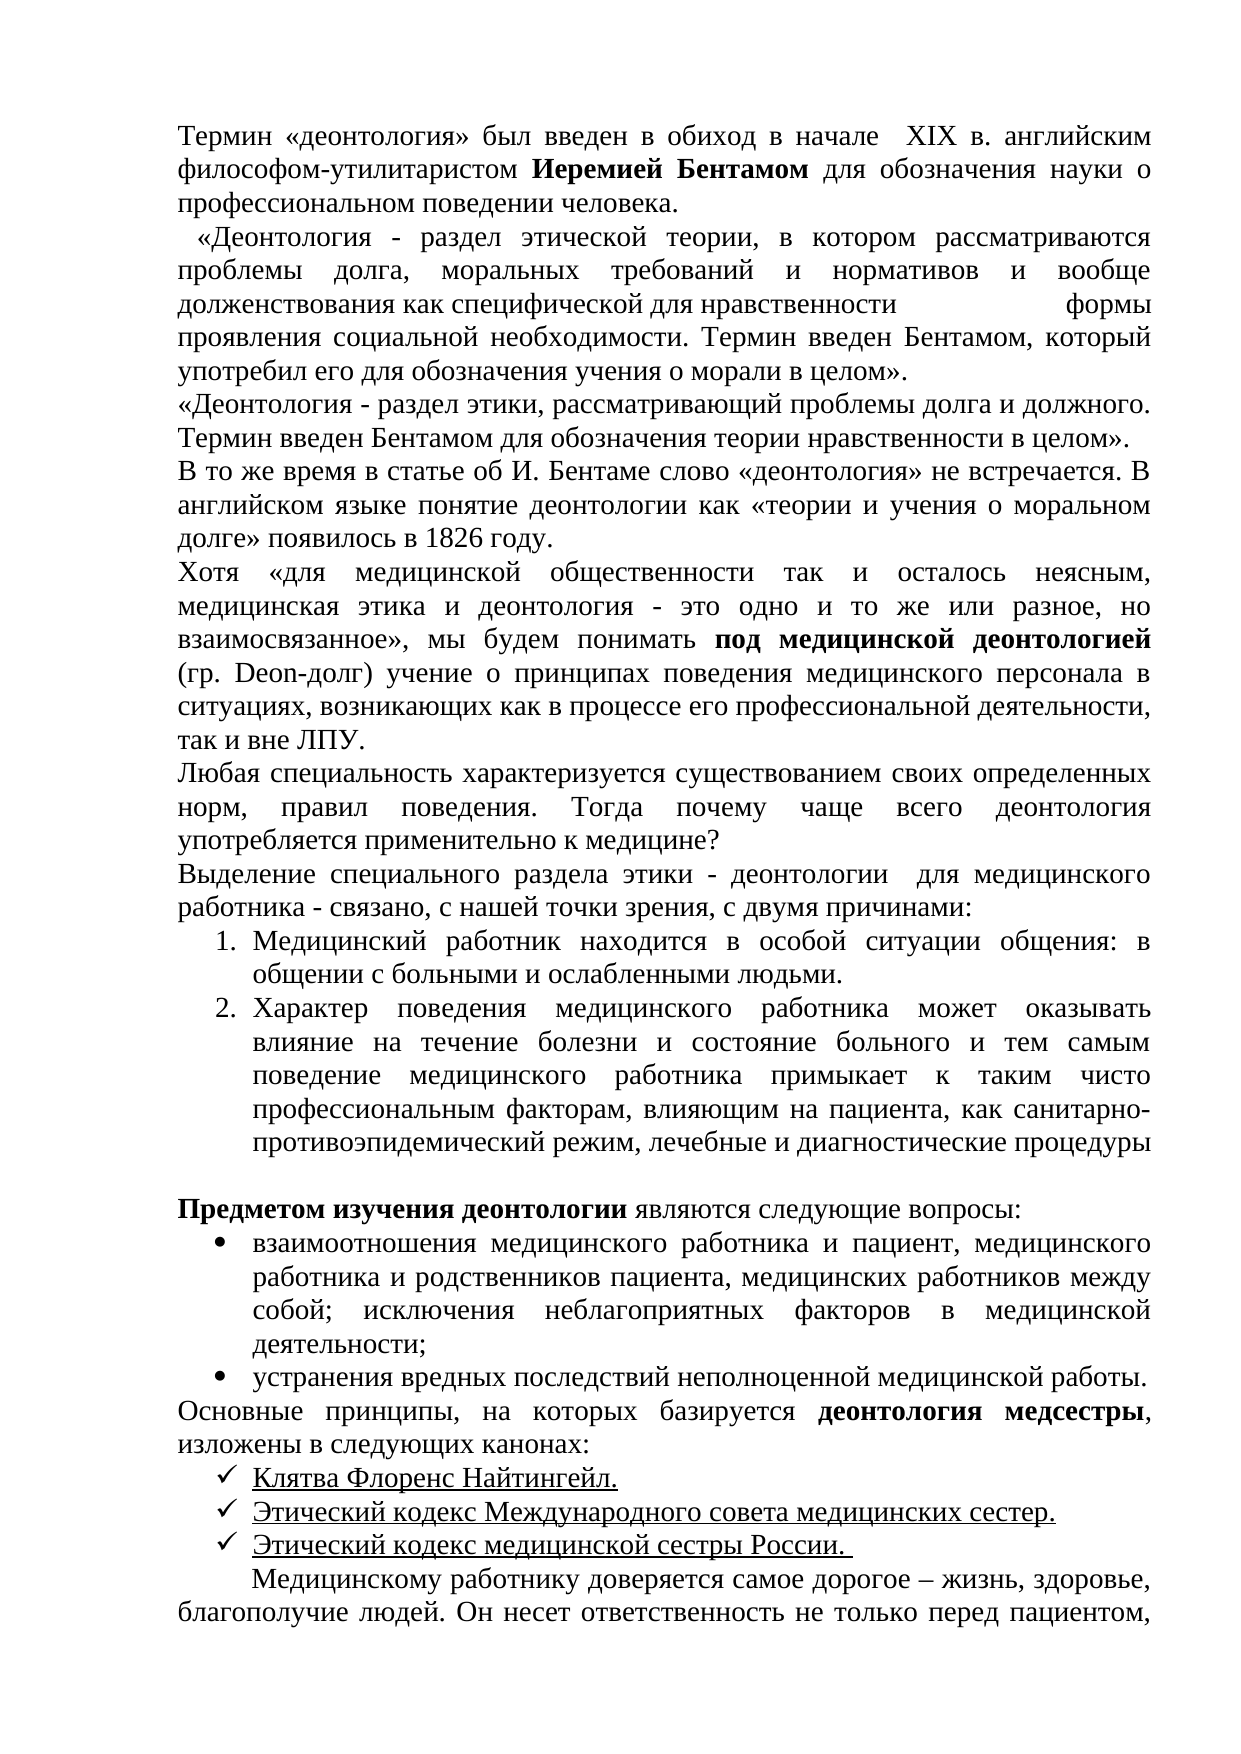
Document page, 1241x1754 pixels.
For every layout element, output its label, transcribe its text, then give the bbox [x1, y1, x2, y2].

text Любая специальность характеризуется существованием своих определенных норм, правил поведения. Тогда почему чаще всего деонтология употребляется применительно к медицине? [177, 755, 1152, 856]
text Выделение специального раздела этики - деонтологии для медицинского работника - связано, с нашей точки зрения, с двумя причинами: [177, 856, 1152, 923]
text «Деонтология - раздел этики, рассматривающий проблемы долга и должного. Термин введен Бентамом для обозначения теории нравственности в целом». [177, 386, 1152, 453]
list Этический кодекс Международного совета медицинских сестер. [215, 1494, 1152, 1527]
list устранения вредных последствий неполноценной медицинской работы. [215, 1359, 1152, 1393]
list взаимоотношения медицинского работника и пациент, медицинского работника и родственников пациента, медицинских работников между собой; исключения неблагоприятных факторов в медицинской деятельности; [215, 1225, 1152, 1359]
list Этический кодекс медицинской сестры России. [215, 1527, 1152, 1561]
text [177, 1561, 1152, 1628]
text В то же время в статье об И. Бентаме слово «деонтология» не встречается. В английском языке понятие деонтологии как «теории и учения о моральном долге» появилось в 1826 году. [177, 453, 1152, 554]
list Характер поведения медицинского работника может оказывать влияние на течение болезни и состояние больного и тем самым поведение медицинского работника примыкает к таким чисто профессиональным факторам, влияющим на пациента, как санитарно-противоэпидемический режим, лечебные и диагностические процедуры [215, 990, 1152, 1158]
text Предметом изучения деонтологии являются следующие вопросы: [177, 1191, 1152, 1225]
list Медицинский работник находится в особой ситуации общения: в общении с больными и ослабленными людьми. [215, 923, 1152, 990]
text Основные принципы, на которых базируется деонтология медсестры, изложены в следующих канонах: [177, 1393, 1152, 1460]
list Клятва Флоренс Найтингейл. [215, 1460, 1152, 1494]
text «Деонтология - раздел этической теории, в котором рассматриваются проблемы долга, моральных требований и нормативов и вообще долженствования как специфической для нравственности формы проявления социальной необходимости. Термин введен Бентамом, который употребил его для обозначения учения о морали в целом». [177, 219, 1152, 386]
text Термин «деонтология» был введен в обиход в начале XIX в. английским философом-утилитаристом Иеремией Бентамом для обозначения науки о профессиональном поведении человека. [177, 118, 1152, 219]
text Хотя «для медицинской общественности так и осталось неясным, медицинская этика и деонтология - это одно и то же или разное, но взаимосвязанное», мы будем понимать под медицинской деонтологией (гр. Deon-долг) учение о принципах поведения медицинского персонала в ситуациях, возникающих как в процессе его профессиональной деятельности, так и вне ЛПУ. [177, 554, 1152, 755]
